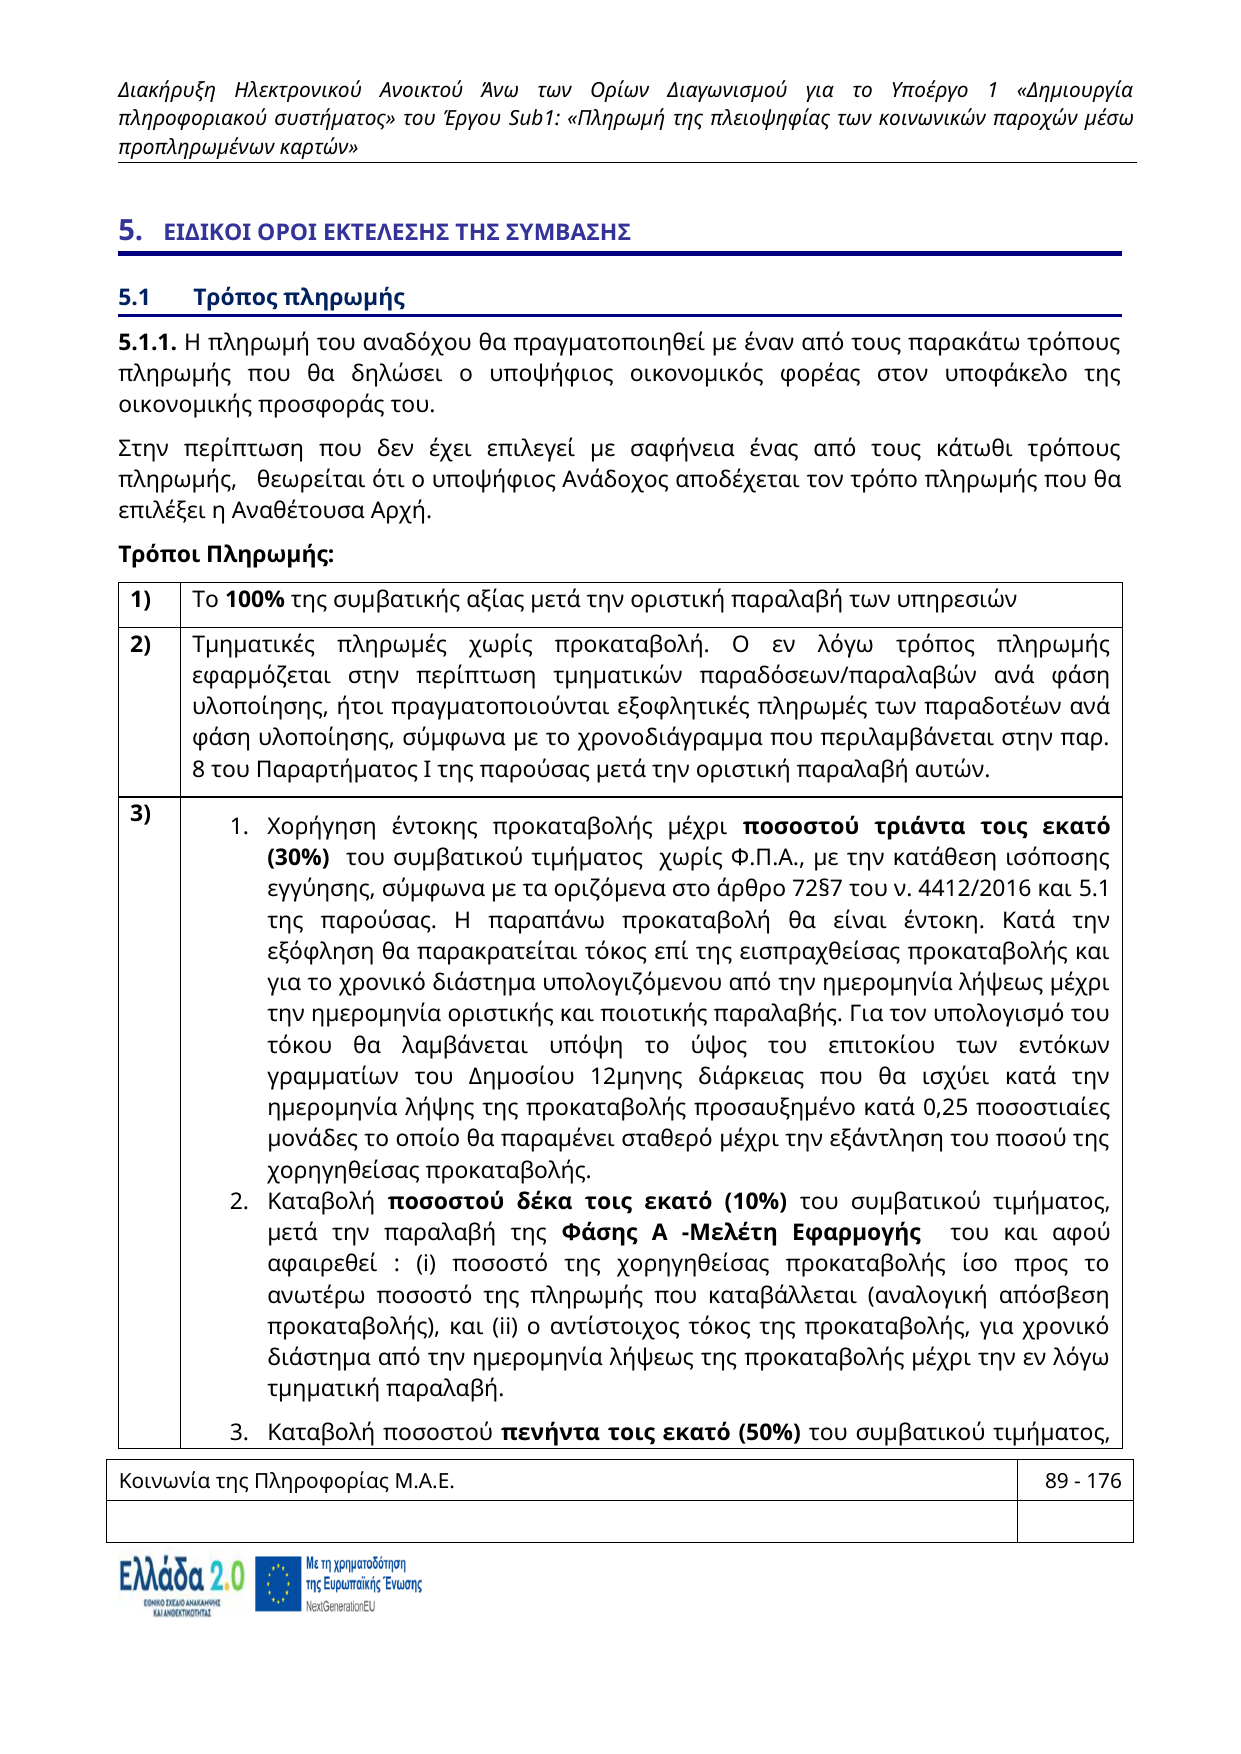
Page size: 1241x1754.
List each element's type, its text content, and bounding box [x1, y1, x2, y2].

table_header 1) [119, 583, 180, 627]
picture [118, 1547, 427, 1618]
table_cell 2) [119, 628, 180, 796]
text Τρόποι Πληρωμής: [118, 538, 1122, 569]
table_header Το 100% της συμβατικής αξίας μετά την οριστική παραλαβή των υπηρεσιών [181, 583, 1122, 627]
subtitle Τρόπος πληρωμής [118, 281, 1122, 314]
subtitle ΕΙΔΙΚΟΙ ΟΡΟΙ ΕΚΤΕΛΕΣΗΣ ΤΗΣ ΣΥΜΒΑΣΗΣ [118, 209, 1122, 251]
table_cell 3) [119, 798, 180, 1447]
table_cell Τμηματικές πληρωμές χωρίς προκαταβολή. Ο εν λόγω τρόπος πληρωμής εφαρμόζεται στην περίπτωση τμηματικών παραδόσεων/παραλαβών ανά φάση υλοποίησης, ήτοι πραγματοποιούνται εξοφλητικές πληρωμές των παραδοτέων ανά φάση υλοποίησης, σύμφωνα με το χρονοδιάγραμμα που περιλαμβάνεται στην παρ. 8 του Παραρτήματος Ι της παρούσας μετά την οριστική παραλαβή αυτών. [181, 628, 1122, 796]
text 5.1.1. Η πληρωμή του αναδόχου θα πραγματοποιηθεί με έναν από τους παρακάτω τρόπους πληρωμής που θα δηλώσει ο υποψήφιος οικονομικός φορέας στον υποφάκελο της οικονομικής προσφοράς του. [118, 326, 1122, 419]
text Στην περίπτωση που δεν έχει επιλεγεί με σαφήνεια ένας από τους κάτωθι τρόπους πληρωμής, θεωρείται ότι ο υποψήφιος Ανάδοχος αποδέχεται τον τρόπο πληρωμής που θα επιλέξει η Αναθέτουσα Αρχή. [118, 432, 1122, 526]
